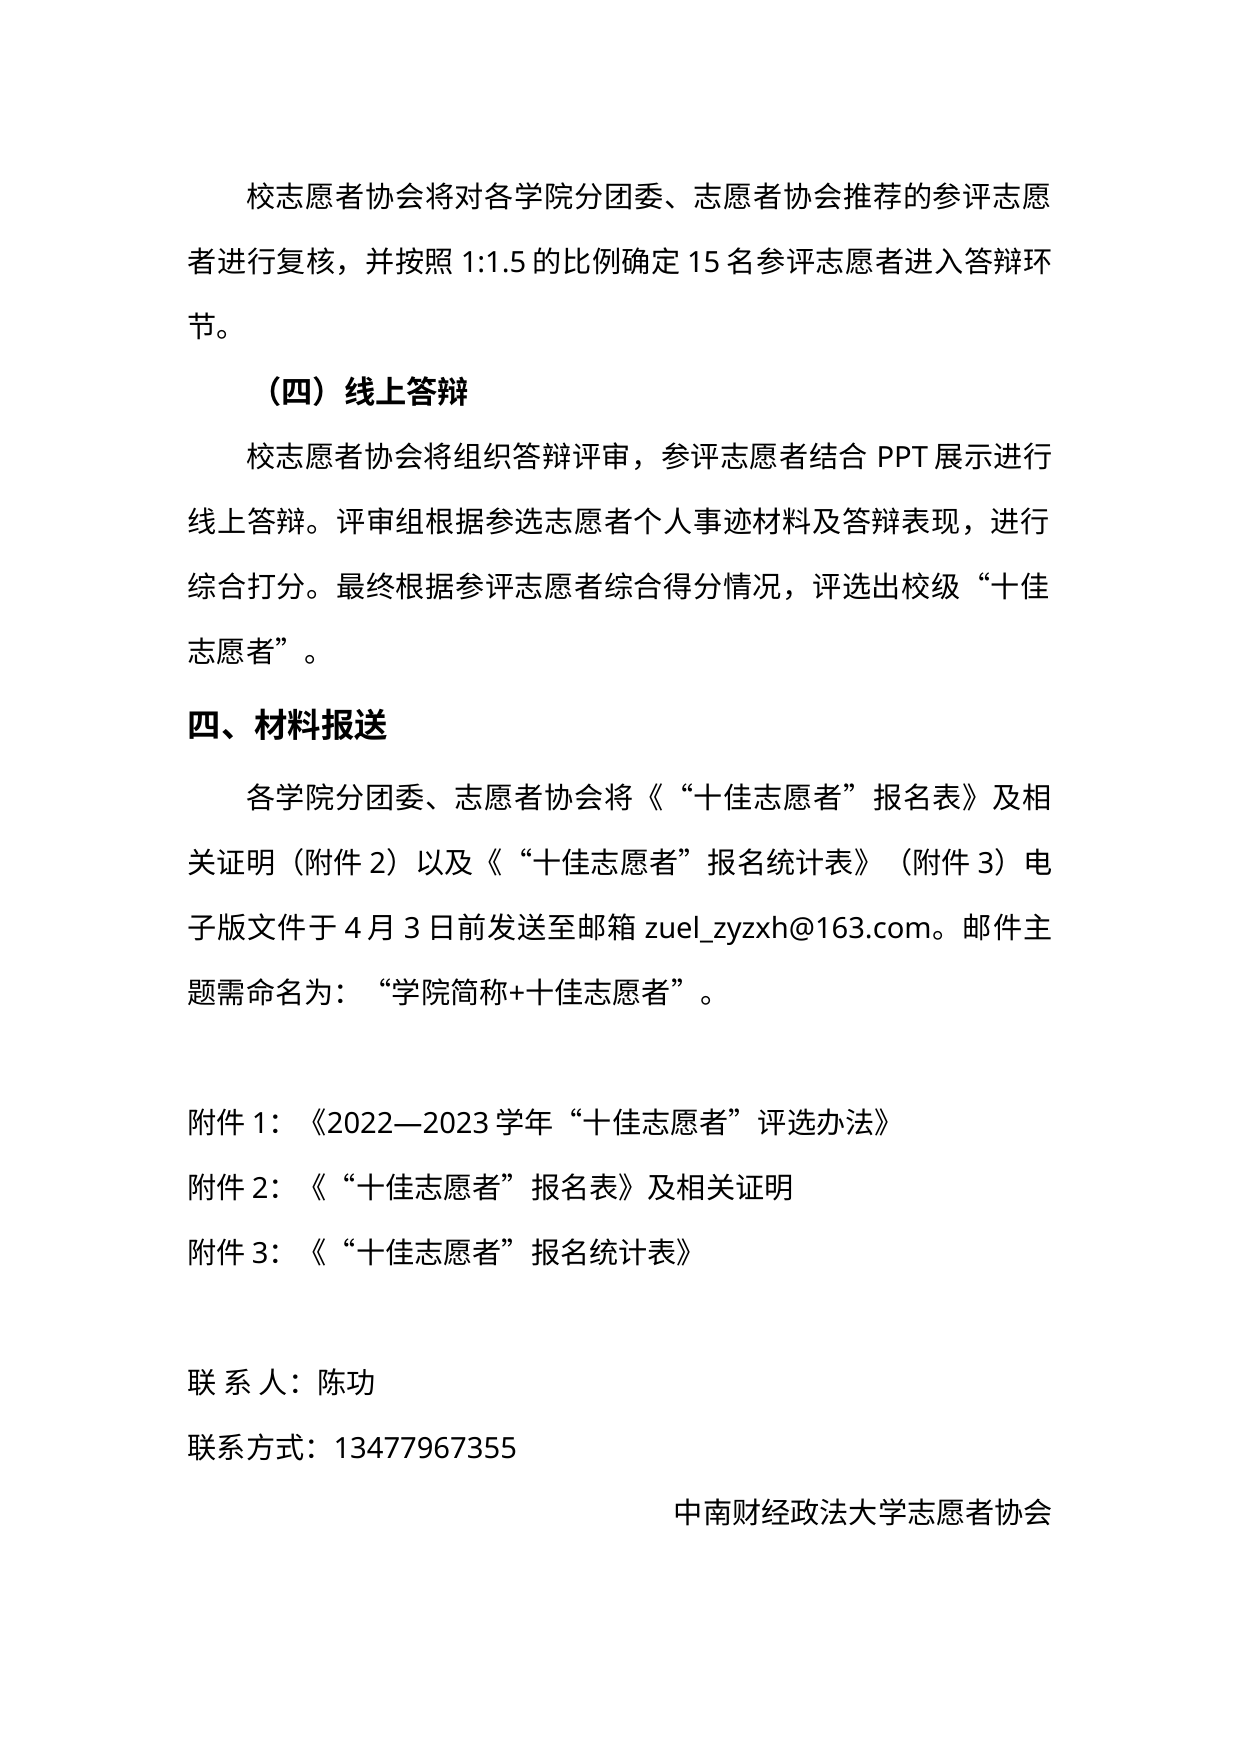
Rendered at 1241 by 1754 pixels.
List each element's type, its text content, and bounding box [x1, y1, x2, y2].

text 各学院分团委、志愿者协会将《“十佳志愿者”报名表》及相关证明（附件2）以及《“十佳志愿者”报名统计表》（附件3）电子版文件于4月3日前发送至邮箱zuel_zyzxh@163.com。邮件主题需命名为：“学院简称+十佳志愿者”。 [187, 763, 1053, 1023]
text 联系方式：13477967355 [187, 1413, 1053, 1478]
text 校志愿者协会将对各学院分团委、志愿者协会推荐的参评志愿者进行复核，并按照1:1.5的比例确定15名参评志愿者进入答辩环节。 [187, 162, 1053, 357]
text 附件2：《“十佳志愿者”报名表》及相关证明 [187, 1153, 1053, 1218]
text 附件3：《“十佳志愿者”报名统计表》 [187, 1218, 1053, 1283]
text 校志愿者协会将组织答辩评审，参评志愿者结合PPT展示进行线上答辩。评审组根据参选志愿者个人事迹材料及答辩表现，进行综合打分。最终根据参评志愿者综合得分情况，评选出校级“十佳志愿者”。 [187, 422, 1053, 682]
text （四）线上答辩 [187, 357, 1053, 422]
text 附件1：《2022—2023学年“十佳志愿者”评选办法》 [187, 1088, 1053, 1153]
text 四、材料报送 [187, 690, 1053, 755]
text 中南财经政法大学志愿者协会 [187, 1478, 1053, 1543]
text 联 系 人：陈功 [187, 1348, 1053, 1413]
